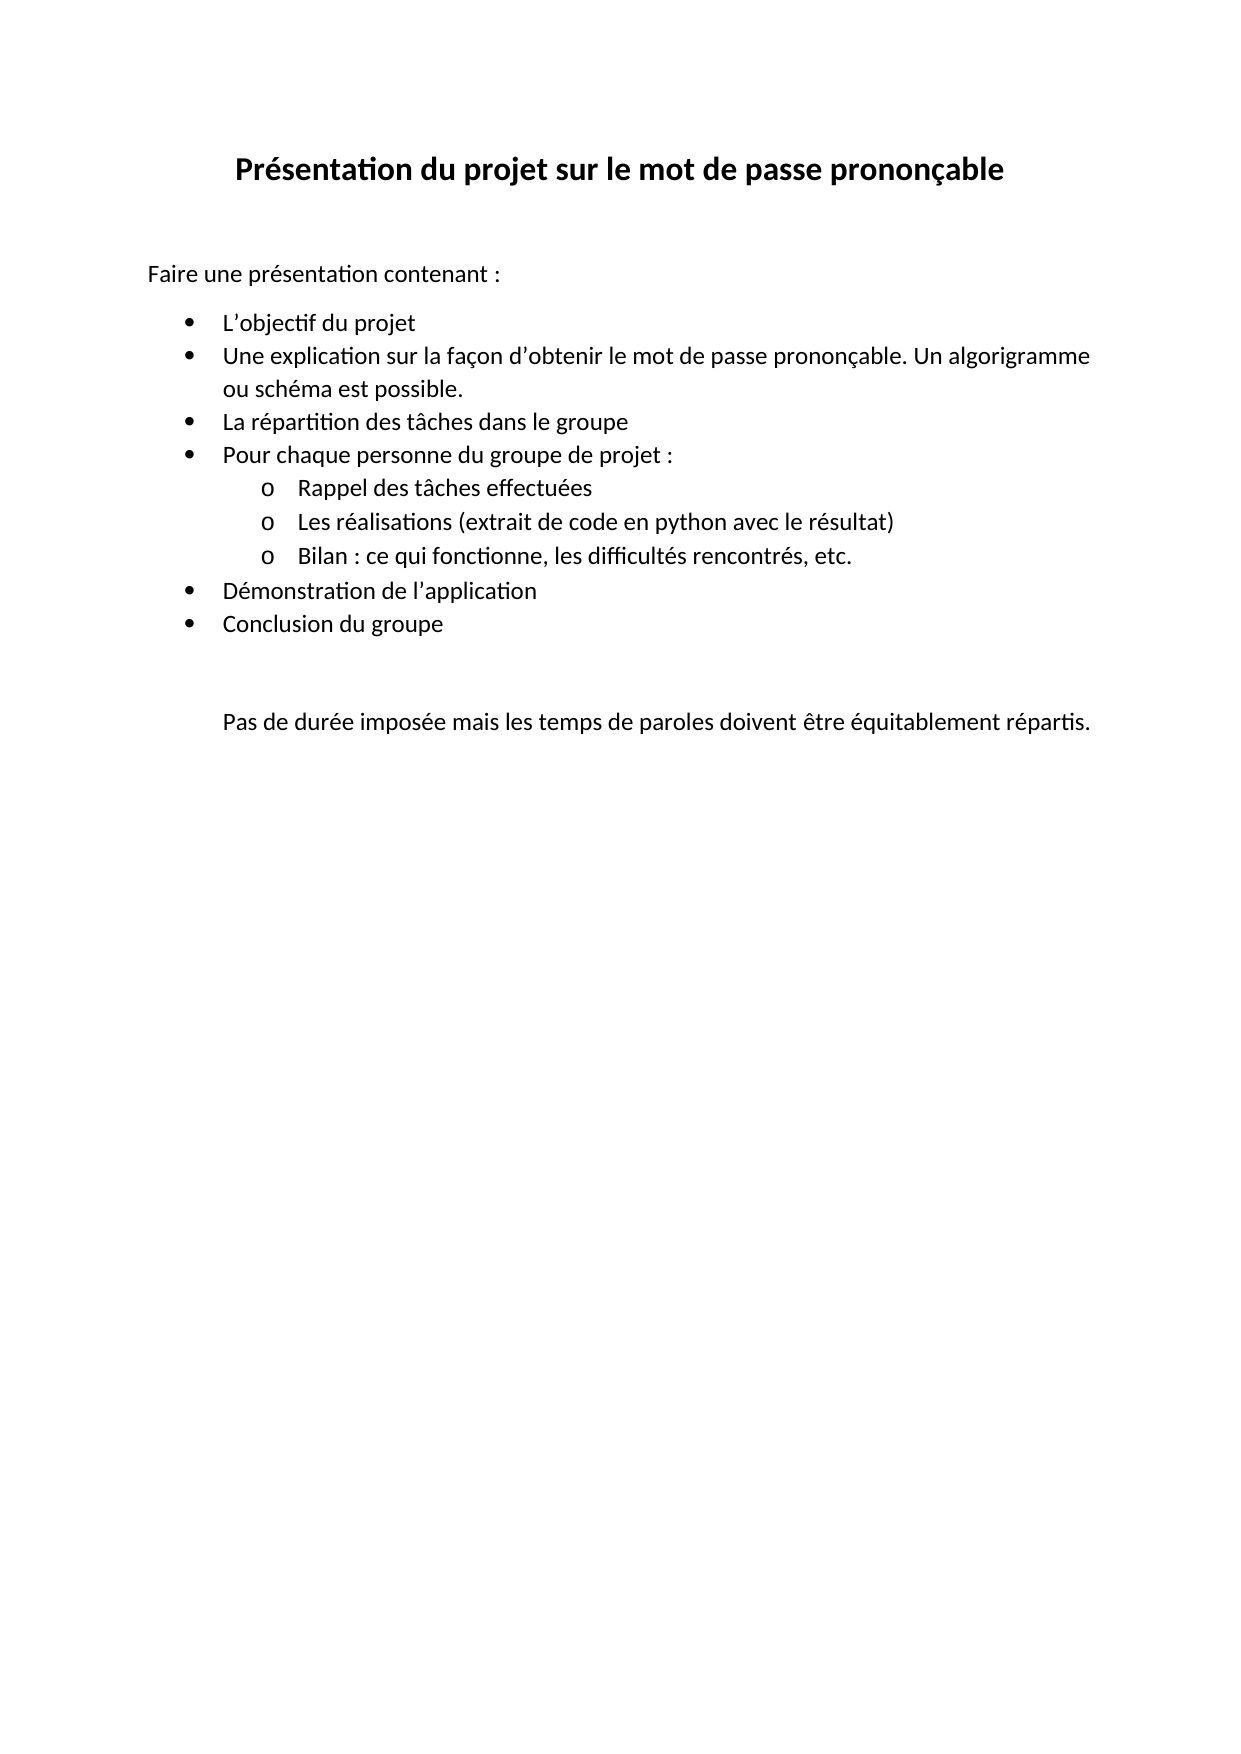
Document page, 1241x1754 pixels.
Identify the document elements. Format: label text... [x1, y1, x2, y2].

text Faire une présentation contenant : [148, 258, 1093, 288]
text Présentation du projet sur le mot de passe prononçable [148, 148, 1093, 188]
list L’objectif du projet [185, 307, 1093, 338]
list Rappel des tâches effectuées [260, 472, 1093, 504]
list Bilan : ce qui fonctionne, les difficultés rencontrés, etc. [260, 541, 1093, 572]
list Pas de durée imposée mais les temps de paroles doivent être équitablement répartis. [223, 706, 1093, 737]
list Une explication sur la façon d’obtenir le mot de passe prononçable. Un algorigramme ou schéma est possible. [185, 340, 1093, 404]
list Les réalisations (extrait de code en python avec le résultat) [260, 506, 1093, 538]
list Pour chaque personne du groupe de projet : [185, 439, 1093, 469]
list Conclusion du groupe [185, 608, 1093, 638]
list Démonstration de l’application [185, 575, 1093, 605]
list La répartition des tâches dans le groupe [185, 406, 1093, 437]
